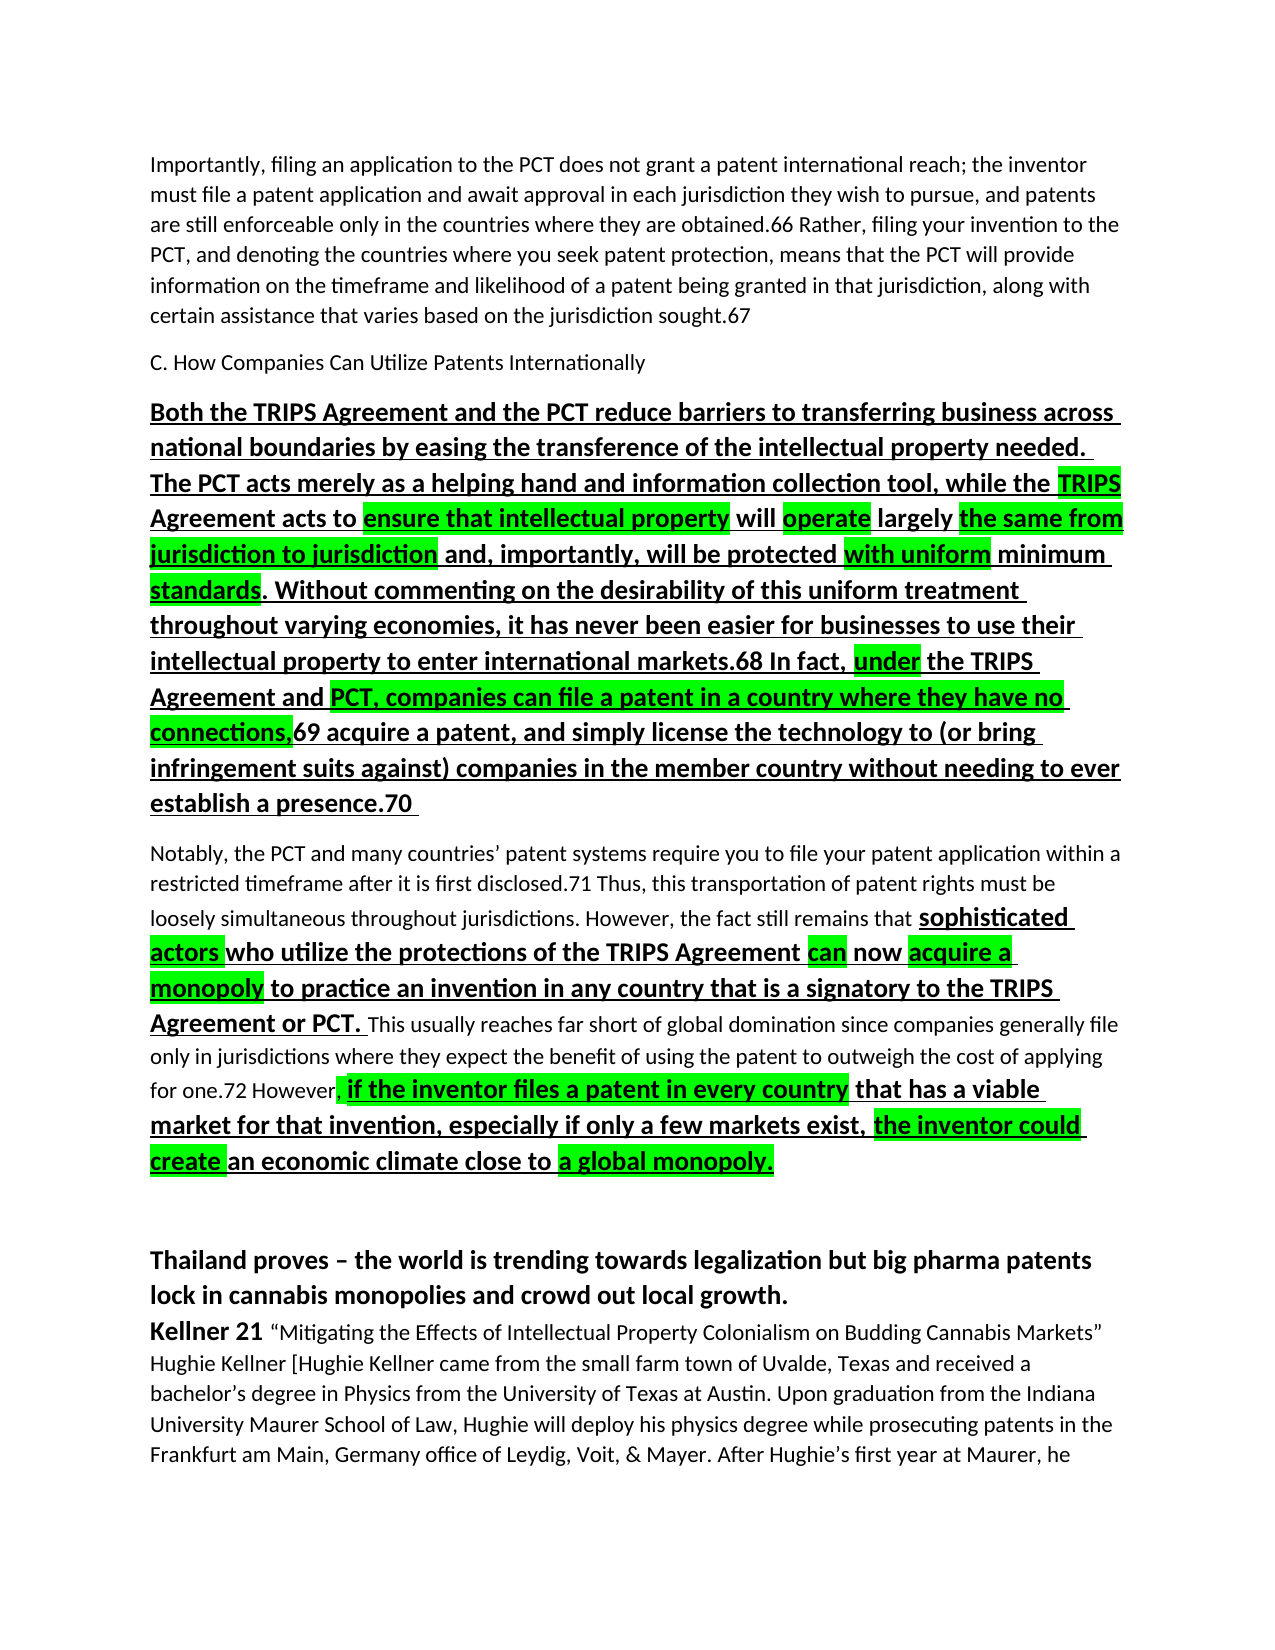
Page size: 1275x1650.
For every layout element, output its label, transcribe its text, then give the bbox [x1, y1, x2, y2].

text Notably, the PCT and many countries’ patent systems require you to file your patent application within a restricted timeframe after it is first disclosed.71 Thus, this transportation of patent rights must be loosely simultaneous throughout jurisdictions. However, the fact still remains that sophisticated actors who utilize the protections of the TRIPS Agreement can now acquire a monopoly to practice an invention in any country that is a signatory to the TRIPS Agreement or PCT. This usually reaches far short of global domination since companies generally file only in jurisdictions where they expect the benefit of using the patent to outweigh the cost of applying for one.72 However, if the inventor files a patent in every country that has a viable market for that invention, especially if only a few markets exist, the inventor could create an economic climate close to a global monopoly. [150, 839, 1125, 1177]
subtitle Thailand proves – the world is trending towards legalization but big pharma patents lock in cannabis monopolies and crowd out local growth. [150, 1243, 1125, 1312]
text C. How Companies Can Utilize Patents Internationally [150, 348, 1125, 376]
text Importantly, filing an application to the PCT does not grant a patent international reach; the inventor must file a patent application and await approval in each jurisdiction they wish to pursue, and patents are still enforceable only in the countries where they are obtained.66 Rather, filing your invention to the PCT, and denoting the countries where you seek patent protection, means that the PCT will provide information on the timeframe and likelihood of a patent being granted in that jurisdiction, along with certain assistance that varies based on the jurisdiction sought.67 [150, 150, 1125, 329]
text Both the TRIPS Agreement and the PCT reduce barriers to transferring business across national boundaries by easing the transference of the intellectual property needed. The PCT acts merely as a helping hand and information collection tool, while the TRIPS Agreement acts to ensure that intellectual property will operate largely the same from jurisdiction to jurisdiction and, importantly, will be protected with uniform minimum standards. Without commenting on the desirability of this uniform treatment throughout varying economies, it has never been easier for businesses to use their intellectual property to enter international markets.68 In fact, under the TRIPS Agreement and PCT, companies can file a patent in a country where they have no connections,69 acquire a patent, and simply license the technology to (or bring infringement suits against) companies in the member country without needing to ever establish a presence.70 [150, 395, 1125, 820]
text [150, 1314, 1125, 1468]
